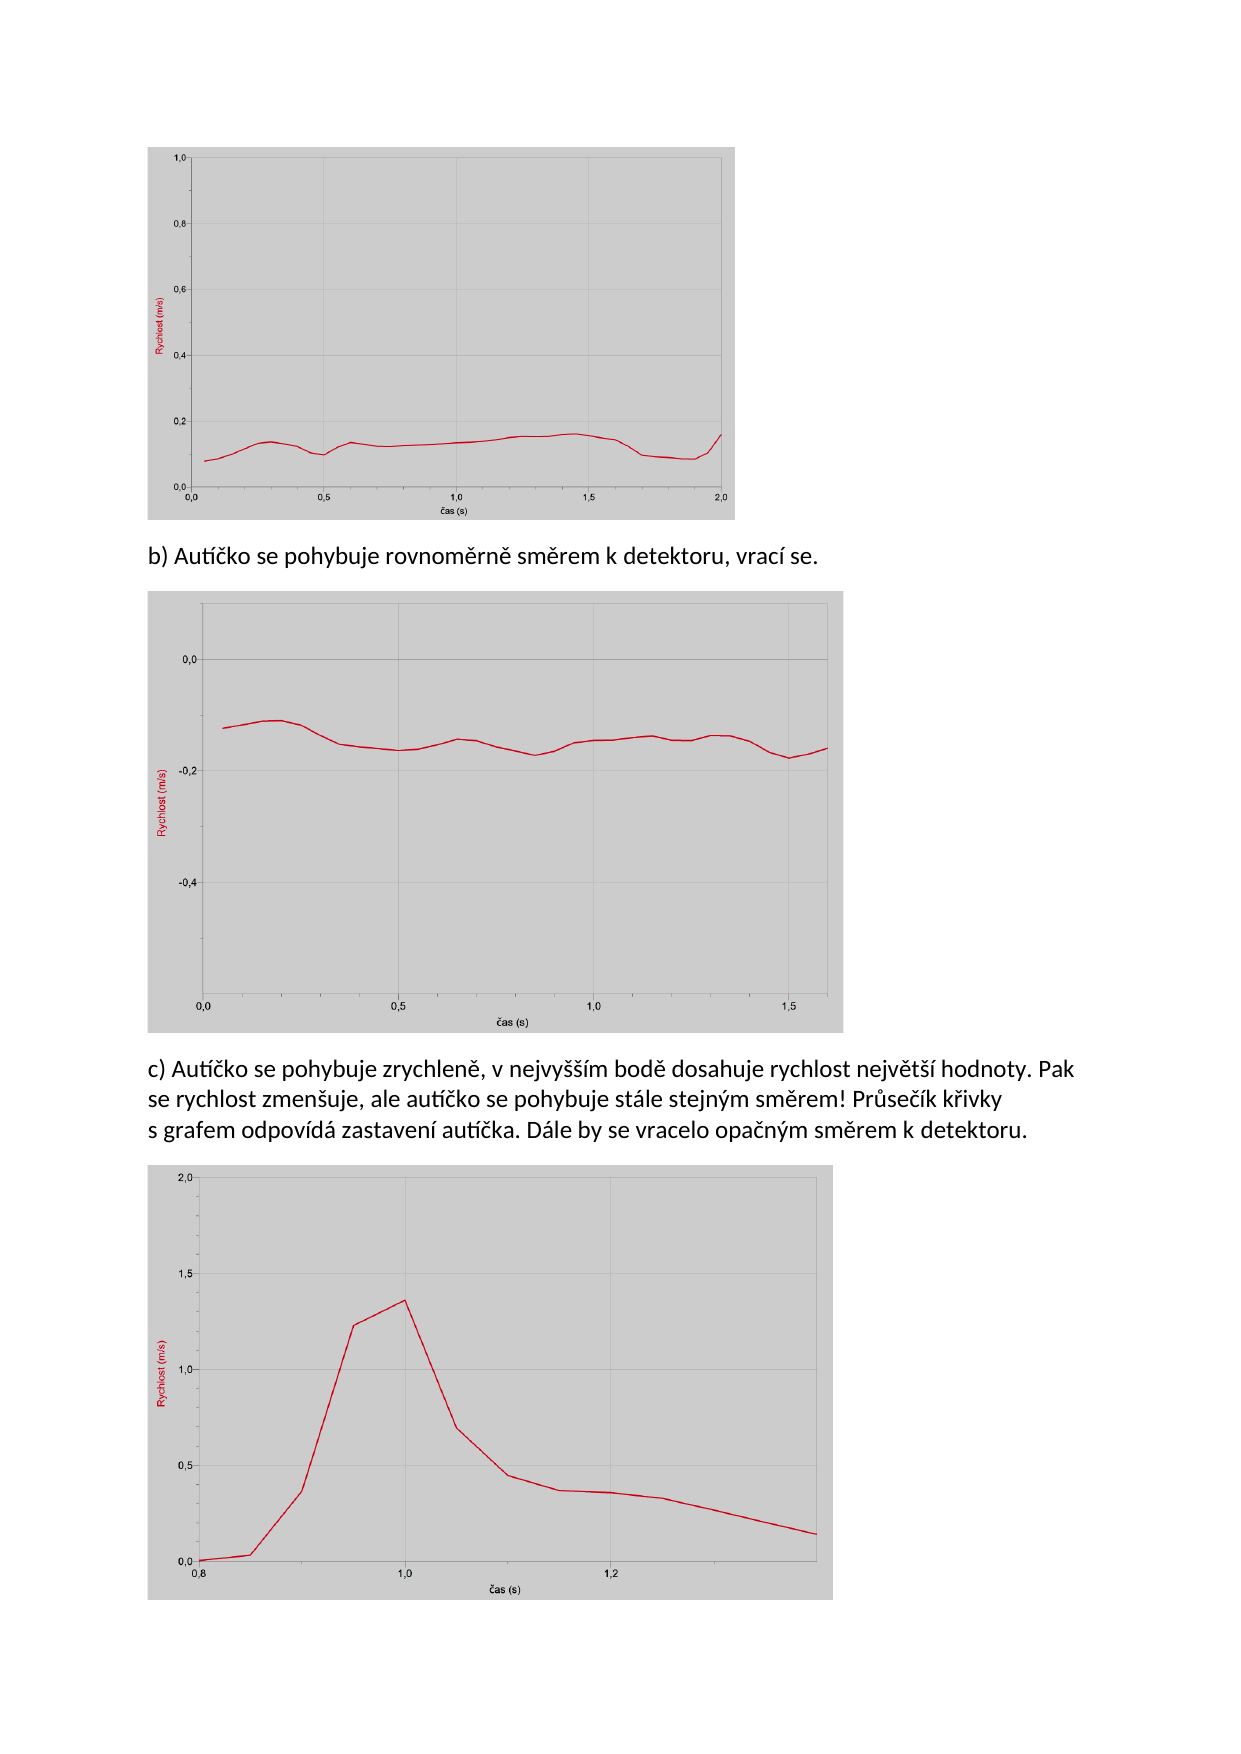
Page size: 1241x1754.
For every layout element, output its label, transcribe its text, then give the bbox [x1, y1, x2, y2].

picture [147, 147, 735, 520]
text b) Autíčko se pohybuje rovnoměrně směrem k detektoru, vrací se. [148, 540, 1093, 571]
picture [147, 591, 844, 1033]
text c) Autíčko se pohybuje zrychleně, v nejvyšším bodě dosahuje rychlost největší hodnoty. Pak se rychlost zmenšuje, ale autíčko se pohybuje stále stejným směrem! Průsečík křivky s grafem odpovídá zastavení autíčka. Dále by se vracelo opačným směrem k detektoru. [148, 1053, 1093, 1145]
picture [147, 1165, 833, 1600]
